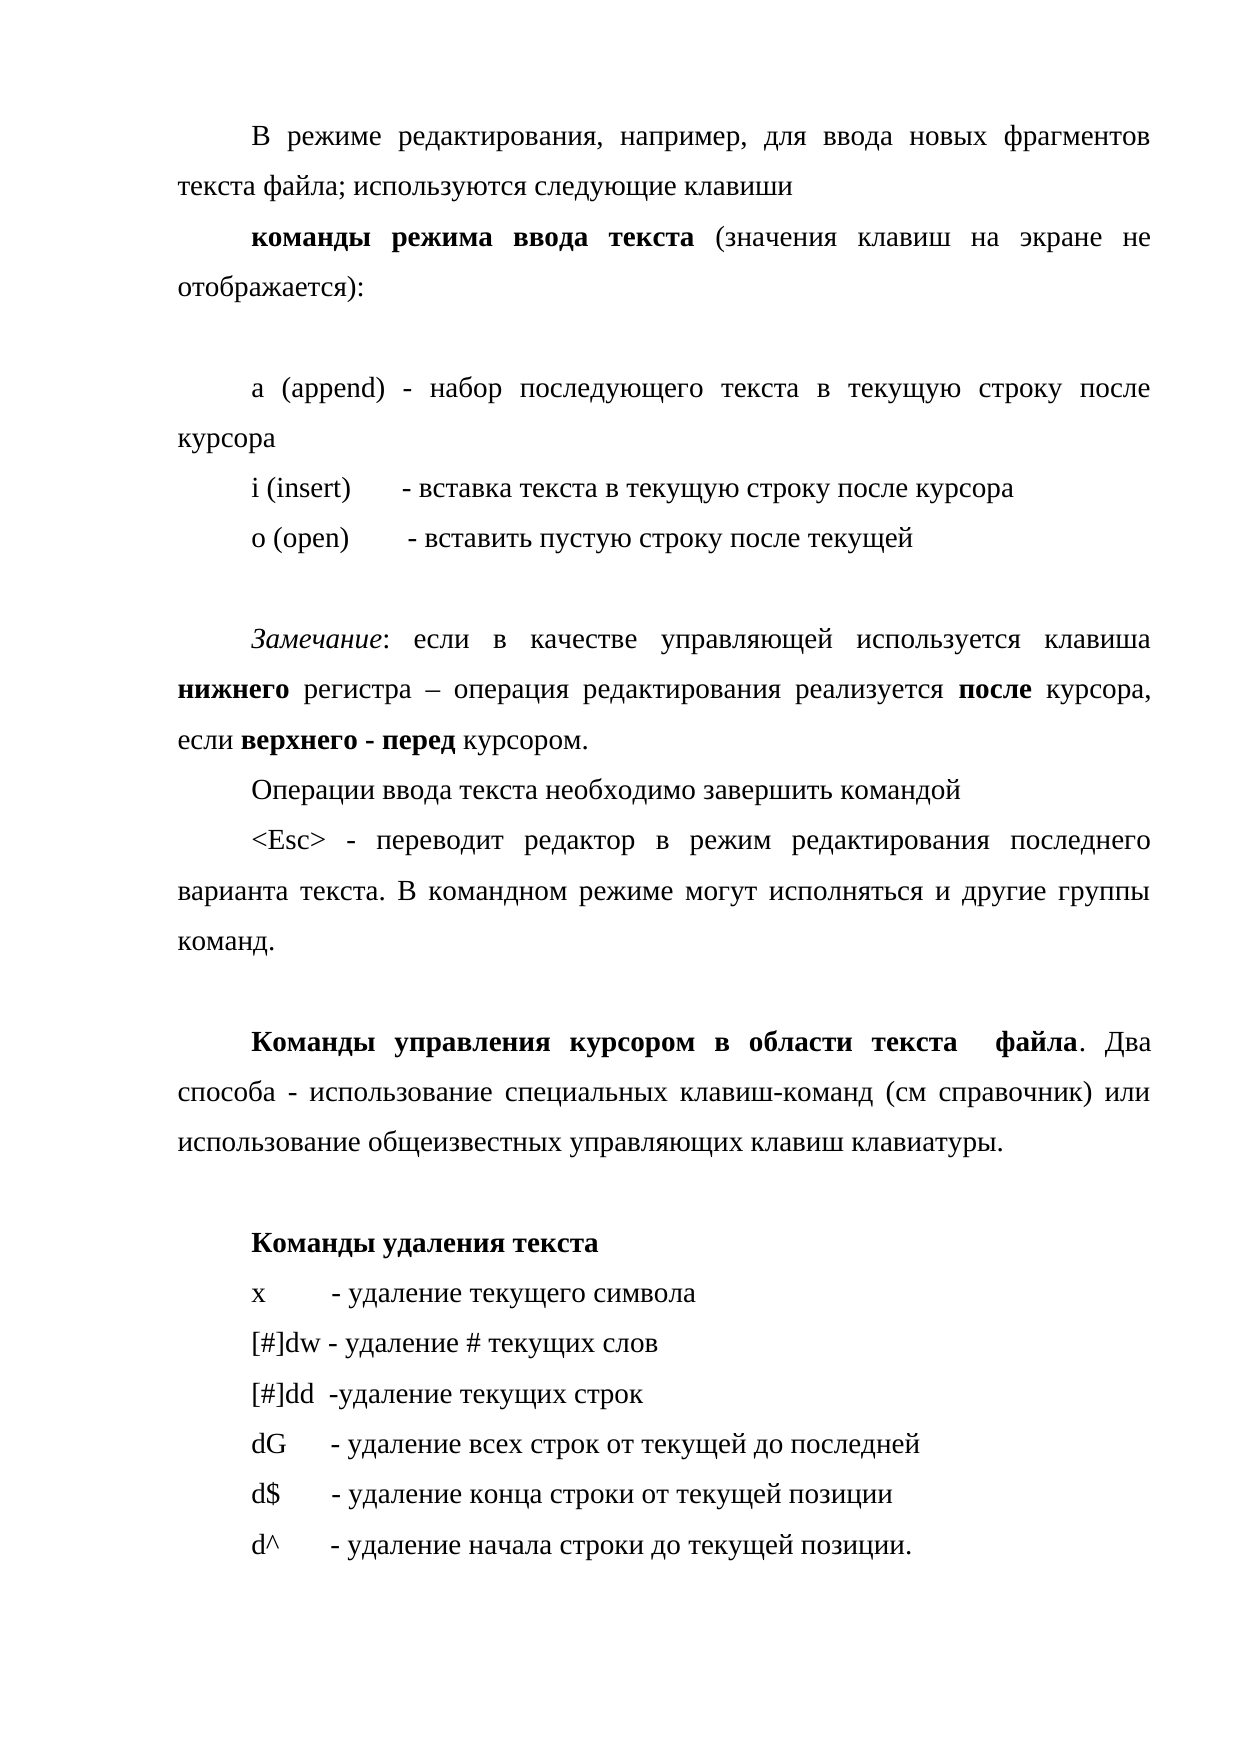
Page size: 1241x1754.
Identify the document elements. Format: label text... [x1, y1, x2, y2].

text dG - удаление всех строк от текущей до последней [177, 1426, 1152, 1460]
text i (insert) - вставка текста в текущую строку после курсора [177, 470, 1152, 504]
text d$ - удаление конца строки от текущей позиции [177, 1477, 1152, 1510]
text х - удаление текущего символа [177, 1275, 1152, 1309]
text [#]dw - удаление # текущих слов [177, 1326, 1152, 1359]
subtitle Команды удаления текста [177, 1225, 1152, 1258]
text Команды управления курсором в области текста файла. Два способа - использование специальных клавиш-команд (см справочник) или использование общеизвестных управляющих клавиш клавиатуры. [177, 1024, 1152, 1158]
text <Esc> - переводит редактор в режим редактирования последнего варианта текста. В командном режиме могут исполняться и другие группы команд. [177, 822, 1152, 957]
text d^ - удаление начала строки до текущей позиции. [177, 1527, 1152, 1560]
text Операции ввода текста необходимо завершить командой [177, 772, 1152, 806]
text o (open) - вставить пустую строку после текущей [177, 521, 1152, 554]
text команды режима ввода текста (значения клавиш на экране не отображается): [177, 219, 1152, 303]
text a (append) - набор последующего текста в текущую строку после курсора [177, 370, 1152, 453]
text Замечание: если в качестве управляющей используется клавиша нижнего регистра – операция редактирования реализуется после курсора, если верхнего - перед курсором. [177, 621, 1152, 755]
text В режиме редактирования, например, для ввода новых фрагментов текста файла; используются следующие клавиши [177, 118, 1152, 202]
text [#]dd -удаление текущих строк [177, 1376, 1152, 1409]
